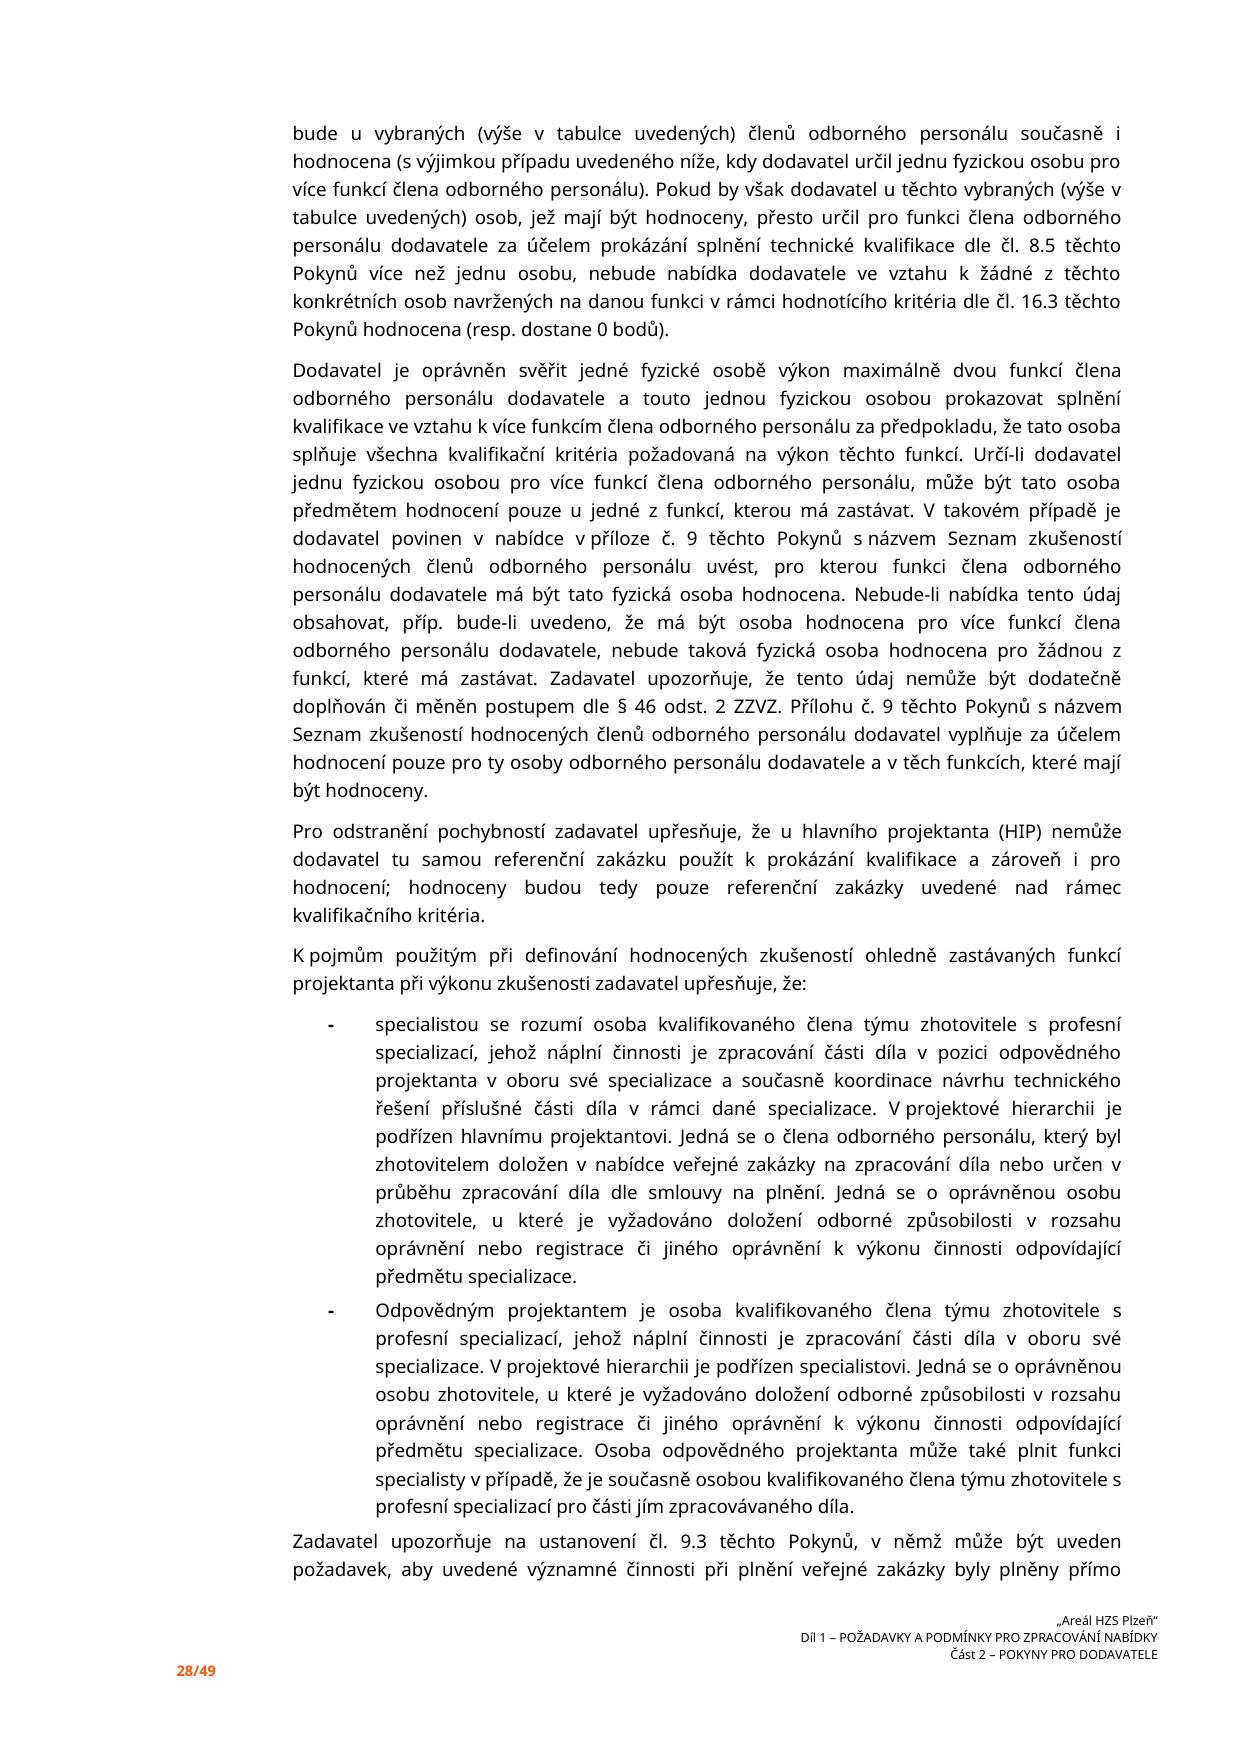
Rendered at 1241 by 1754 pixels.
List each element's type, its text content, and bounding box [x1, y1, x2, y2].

text specialistou se rozumí osoba kvalifikovaného člena týmu zhotovitele s profesní specializací, jehož náplní činnosti je zpracování části díla v pozici odpovědného projektanta v oboru své specializace a současně koordinace návrhu technického řešení příslušné části díla v rámci dané specializace. V projektové hierarchii je podřízen hlavnímu projektantovi. Jedná se o člena odborného personálu, který byl zhotovitelem doložen v nabídce veřejné zakázky na zpracování díla nebo určen v průběhu zpracování díla dle smlouvy na plnění. Jedná se o oprávněnou osobu zhotovitele, u které je vyžadováno doložení odborné způsobilosti v rozsahu oprávnění nebo registrace či jiného oprávnění k výkonu činnosti odpovídající předmětu specializace. [328, 1011, 1122, 1289]
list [292, 1528, 1122, 1582]
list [292, 121, 1122, 342]
text Odpovědným projektantem je osoba kvalifikovaného člena týmu zhotovitele s profesní specializací, jehož náplní činnosti je zpracování části díla v oboru své specializace. V projektové hierarchii je podřízen specialistovi. Jedná se o oprávněnou osobu zhotovitele, u které je vyžadováno doložení odborné způsobilosti v rozsahu oprávnění nebo registrace či jiného oprávnění k výkonu činnosti odpovídající předmětu specializace. Osoba odpovědného projektanta může také plnit funkci specialisty v případě, že je současně osobou kvalifikovaného člena týmu zhotovitele s profesní specializací pro části jím zpracovávaného díla. [328, 1298, 1122, 1519]
list K pojmům použitým při definování hodnocených zkušeností ohledně zastávaných funkcí projektanta při výkonu zkušenosti zadavatel upřesňuje, že: [292, 943, 1122, 996]
list Pro odstranění pochybností zadavatel upřesňuje, že u hlavního projektanta (HIP) nemůže dodavatel tu samou referenční zakázku použít k prokázání kvalifikace a zároveň i pro hodnocení; hodnoceny budou tedy pouze referenční zakázky uvedené nad rámec kvalifikačního kritéria. [292, 818, 1122, 928]
list Dodavatel je oprávněn svěřit jedné fyzické osobě výkon maximálně dvou funkcí člena odborného personálu dodavatele a touto jednou fyzickou osobou prokazovat splnění kvalifikace ve vztahu k více funkcím člena odborného personálu za předpokladu, že tato osoba splňuje všechna kvalifikační kritéria požadovaná na výkon těchto funkcí. Určí-li dodavatel jednu fyzickou osobou pro více funkcí člena odborného personálu, může být tato osoba předmětem hodnocení pouze u jedné z funkcí, kterou má zastávat. V takovém případě je dodavatel povinen v nabídce v příloze č. 9 těchto Pokynů s názvem Seznam zkušeností hodnocených členů odborného personálu uvést, pro kterou funkci člena odborného personálu dodavatele má být tato fyzická osoba hodnocena. Nebude-li nabídka tento údaj obsahovat, příp. bude-li uvedeno, že má být osoba hodnocena pro více funkcí člena odborného personálu dodavatele, nebude taková fyzická osoba hodnocena pro žádnou z funkcí, které má zastávat. Zadavatel upozorňuje, že tento údaj nemůže být dodatečně doplňován či měněn postupem dle § 46 odst. 2 ZZVZ. Přílohu č. 9 těchto Pokynů s názvem Seznam zkušeností hodnocených členů odborného personálu dodavatel vyplňuje za účelem hodnocení pouze pro ty osoby odborného personálu dodavatele a v těch funkcích, které mají být hodnoceny. [292, 357, 1122, 803]
